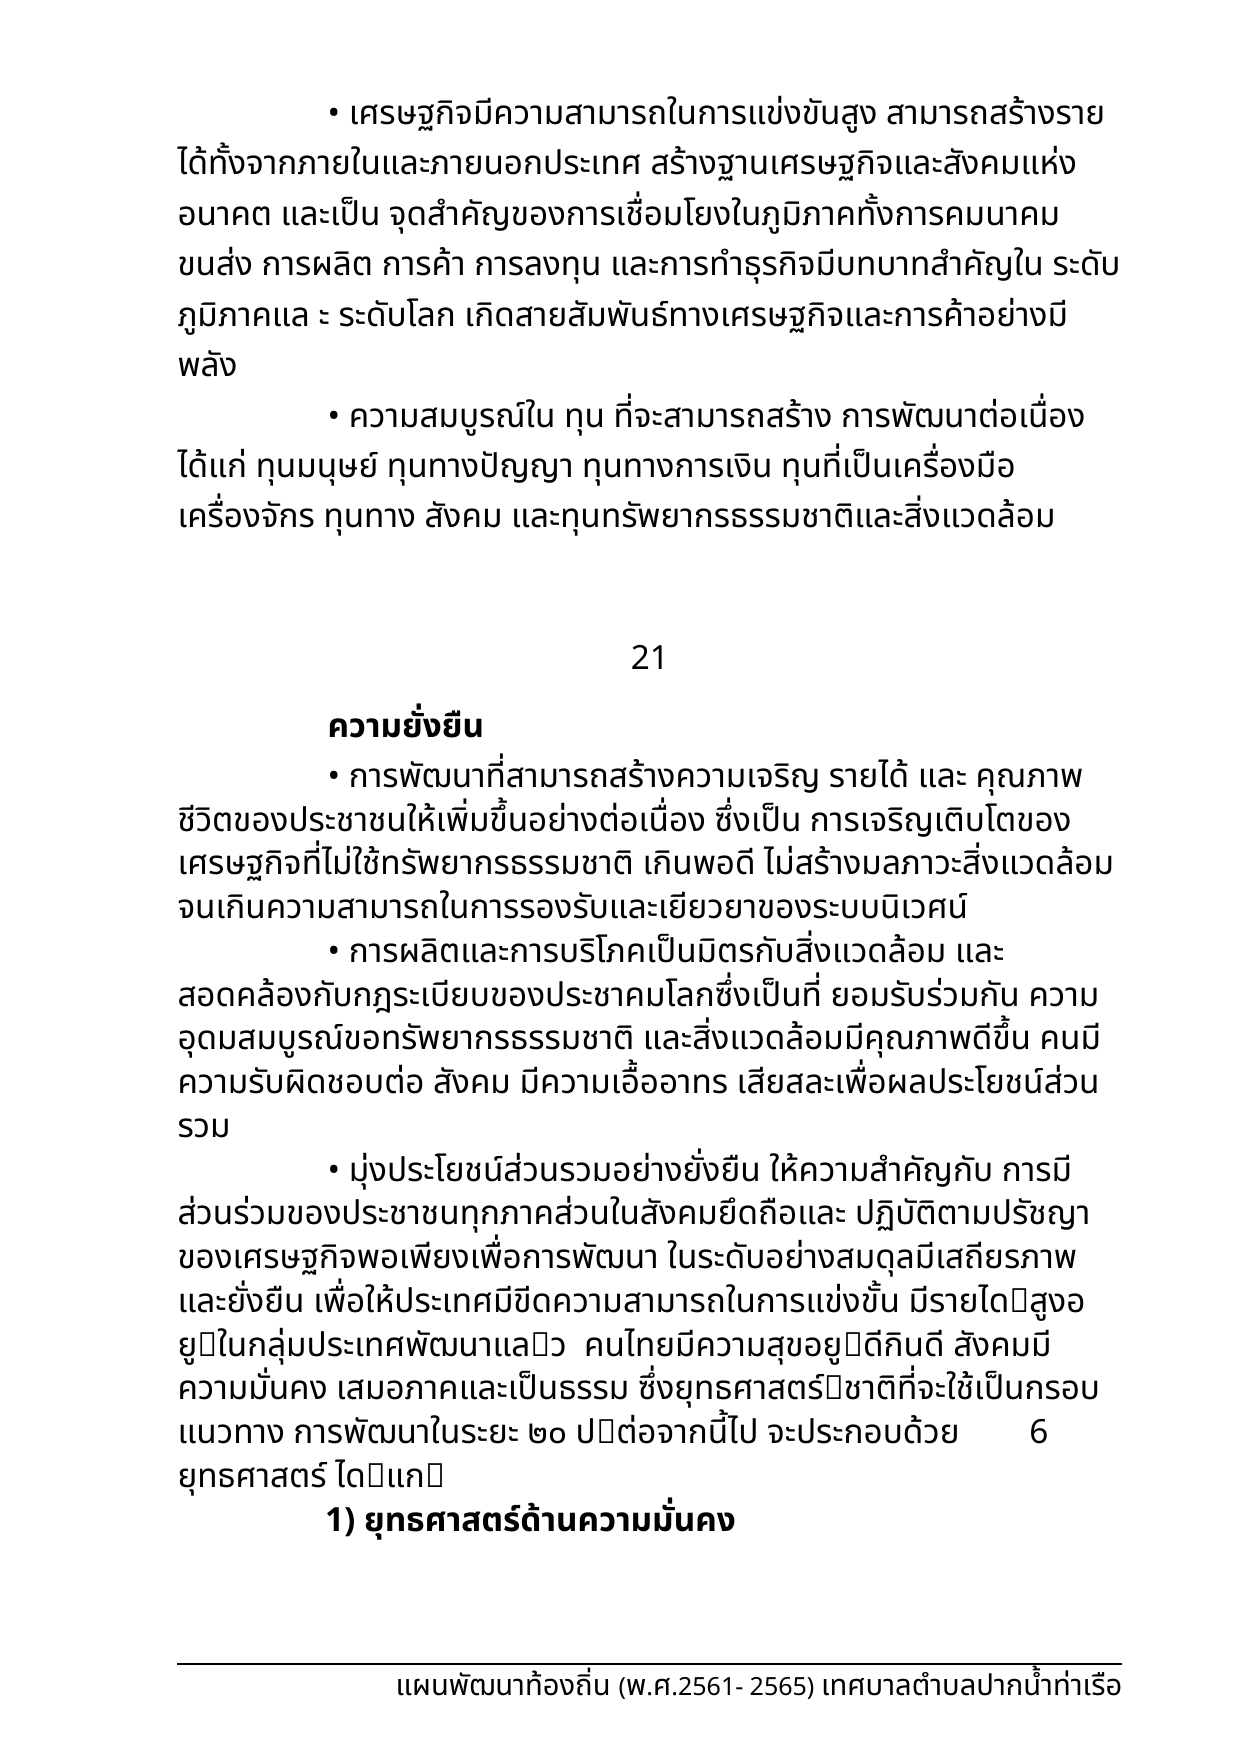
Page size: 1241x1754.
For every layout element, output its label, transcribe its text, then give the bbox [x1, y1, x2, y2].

text • การผลิตและการบริโภคเป็นมิตรกับสิ่งแวดล้อม และสอดคล้องกับกฎระเบียบของประชาคมโลกซึ่งเป็นที่ ยอมรับร่วมกัน ความอุดมสมบูรณ์ขอทรัพยากรธรรมชาติ และสิ่งแวดล้อมมีคุณภาพดีขึ้น คนมีความรับผิดชอบต่อ สังคม มีความเอื้ออาทร เสียสละเพื่อผลประโยชน์ส่วนรวม [177, 927, 1122, 1146]
text 1) ยุทธศาสตร์ด้านความมั่นคง [252, 1496, 1122, 1547]
text • การพัฒนาที่สามารถสร้างความเจริญ รายได้ และ คุณภาพชีวิตของประชาชนให้เพิ่มขึ้นอย่างต่อเนื่อง ซึ่งเป็น การเจริญเติบโตของเศรษฐกิจที่ไม่ใช้ทรัพยากรธรรมชาติ เกินพอดี ไม่สร้างมลภาวะสิ่งแวดล้อมจนเกินความสามารถในการรองรับและเยียวยาของระบบนิเวศน์ [177, 752, 1122, 927]
text ความยั่งยืน [252, 702, 1122, 752]
text • ความสมบูรณ์ใน ทุน ที่จะสามารถสร้าง การพัฒนาต่อเนื่อง ได้แก่ ทุนมนุษย์ ทุนทางปัญญา ทุนทางการเงิน ทุนที่เป็นเครื่องมือเครื่องจักร ทุนทาง สังคม และทุนทรัพยากรธรรมชาติและสิ่งแวดล้อม [177, 391, 1122, 543]
text 21 [177, 634, 1122, 679]
text • มุ่งประโยชน์ส่วนรวมอย่างยั่งยืน ให้ความสำคัญกับ การมีส่วนร่วมของประชาชนทุกภาคส่วนในสังคมยึดถือและ ปฏิบัติตามปรัชญาของเศรษฐกิจพอเพียงเพื่อการพัฒนา ในระดับอย่างสมดุลมีเสถียรภาพ และยั่งยืน เพื่อให้ประเทศมีขีดความสามารถในการแข่งขั้น มีรายไดสูงอยูในกลุ่มประเทศพัฒนาแลว คนไทยมีความสุขอยูดีกินดี สังคมมีความมั่นคง เสมอภาคและเป็นธรรม ซึ่งยุทธศาสตร์ชาติที่จะใช้เป็นกรอบแนวทาง การพัฒนาในระยะ ๒๐ ปต่อจากนี้ไป จะประกอบด้วย 6 ยุทธศาสตร์ ไดแก [177, 1146, 1122, 1496]
text • เศรษฐกิจมีความสามารถในการแข่งขันสูง สามารถสร้างรายได้ทั้งจากภายในและภายนอกประเทศ สร้างฐานเศรษฐกิจและสังคมแห่งอนาคต และเป็น จุดสำคัญของการเชื่อมโยงในภูมิภาคทั้งการคมนาคม ขนส่ง การผลิต การค้า การลงทุน และการทำธุรกิจมีบทบาทสำคัญใน ระดับภูมิภาคแล ะ ระดับโลก เกิดสายสัมพันธ์ทางเศรษฐกิจและการค้าอย่างมีพลัง [177, 89, 1122, 391]
